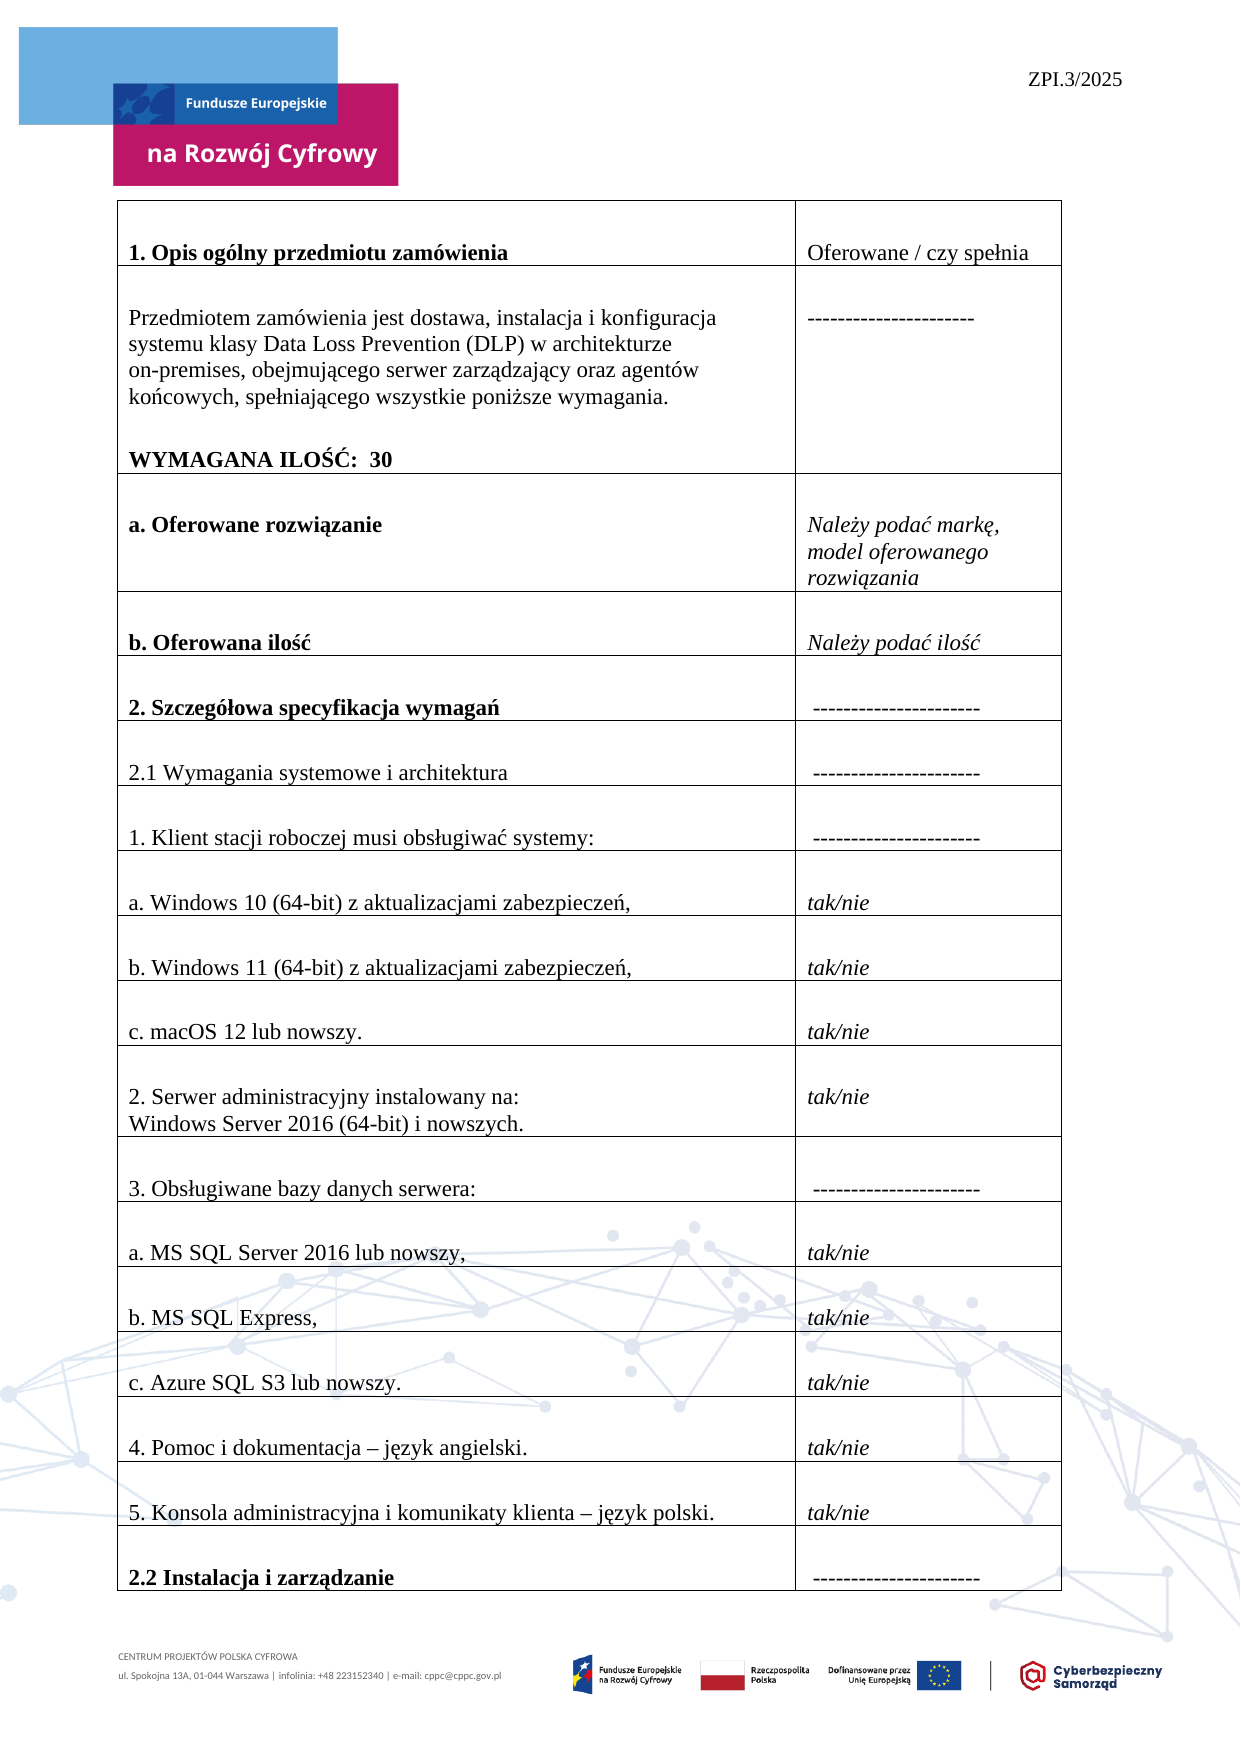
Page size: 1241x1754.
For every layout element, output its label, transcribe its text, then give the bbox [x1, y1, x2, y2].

table_cell Należy podać ilość [796, 592, 1061, 655]
table_cell 2.2 Instalacja i zarządzanie [118, 1526, 795, 1590]
table_cell tak/nie [796, 1462, 1061, 1525]
table_cell Przedmiotem zamówienia jest dostawa, instalacja i konfiguracja systemu klasy Data Loss Prevention (DLP) w architekturze on-premises, obejmującego serwer zarządzający oraz agentów końcowych, spełniającego wszystkie poniższe wymagania. WYMAGANA ILOŚĆ: 30 [118, 266, 795, 473]
picture [0, 1221, 1240, 1754]
table_cell tak/nie [796, 981, 1061, 1045]
table_cell tak/nie [796, 1267, 1061, 1331]
table_cell tak/nie [796, 916, 1061, 980]
table_cell 5. Konsola administracyjna i komunikaty klienta – język polski. [118, 1462, 795, 1525]
picture [18, 27, 399, 186]
table_cell tak/nie [796, 1332, 1061, 1396]
table_cell a. Oferowane rozwiązanie [118, 474, 795, 591]
table_cell ---------------------- [796, 786, 1061, 850]
table_cell tak/nie [796, 1202, 1061, 1266]
table_cell ---------------------- [796, 656, 1061, 720]
table_cell c. Azure SQL S3 lub nowszy. [118, 1332, 795, 1396]
table_cell c. macOS 12 lub nowszy. [118, 981, 795, 1045]
table_cell 1. Opis ogólny przedmiotu zamówienia [118, 201, 795, 265]
table_cell 1. Klient stacji roboczej musi obsługiwać systemy: [118, 786, 795, 850]
table_cell b. Windows 11 (64-bit) z aktualizacjami zabezpieczeń, [118, 916, 795, 980]
table_cell b. MS SQL Express, [118, 1267, 795, 1331]
table_cell b. Oferowana ilość [118, 592, 795, 655]
table_cell tak/nie [796, 1397, 1061, 1461]
table_cell ---------------------- [796, 1137, 1061, 1201]
table_cell 2. Serwer administracyjny instalowany na: Windows Server 2016 (64-bit) i nowszych. [118, 1046, 795, 1136]
table_cell Oferowane / czy spełnia [796, 201, 1061, 265]
table_cell a. MS SQL Server 2016 lub nowszy, [118, 1202, 795, 1266]
table_cell ---------------------- [796, 1526, 1061, 1590]
table_cell Należy podać markę, model oferowanego rozwiązania [796, 474, 1061, 591]
table_cell 3. Obsługiwane bazy danych serwera: [118, 1137, 795, 1201]
table_cell 2.1 Wymagania systemowe i architektura [118, 721, 795, 785]
table_cell a. Windows 10 (64-bit) z aktualizacjami zabezpieczeń, [118, 851, 795, 915]
table_cell tak/nie [796, 1046, 1061, 1136]
table_cell tak/nie [796, 851, 1061, 915]
table_cell 4. Pomoc i dokumentacja – język angielski. [118, 1397, 795, 1461]
table_cell 2. Szczegółowa specyfikacja wymagań [118, 656, 795, 720]
table_cell ---------------------- [796, 721, 1061, 785]
table_cell ---------------------- [796, 266, 1061, 473]
